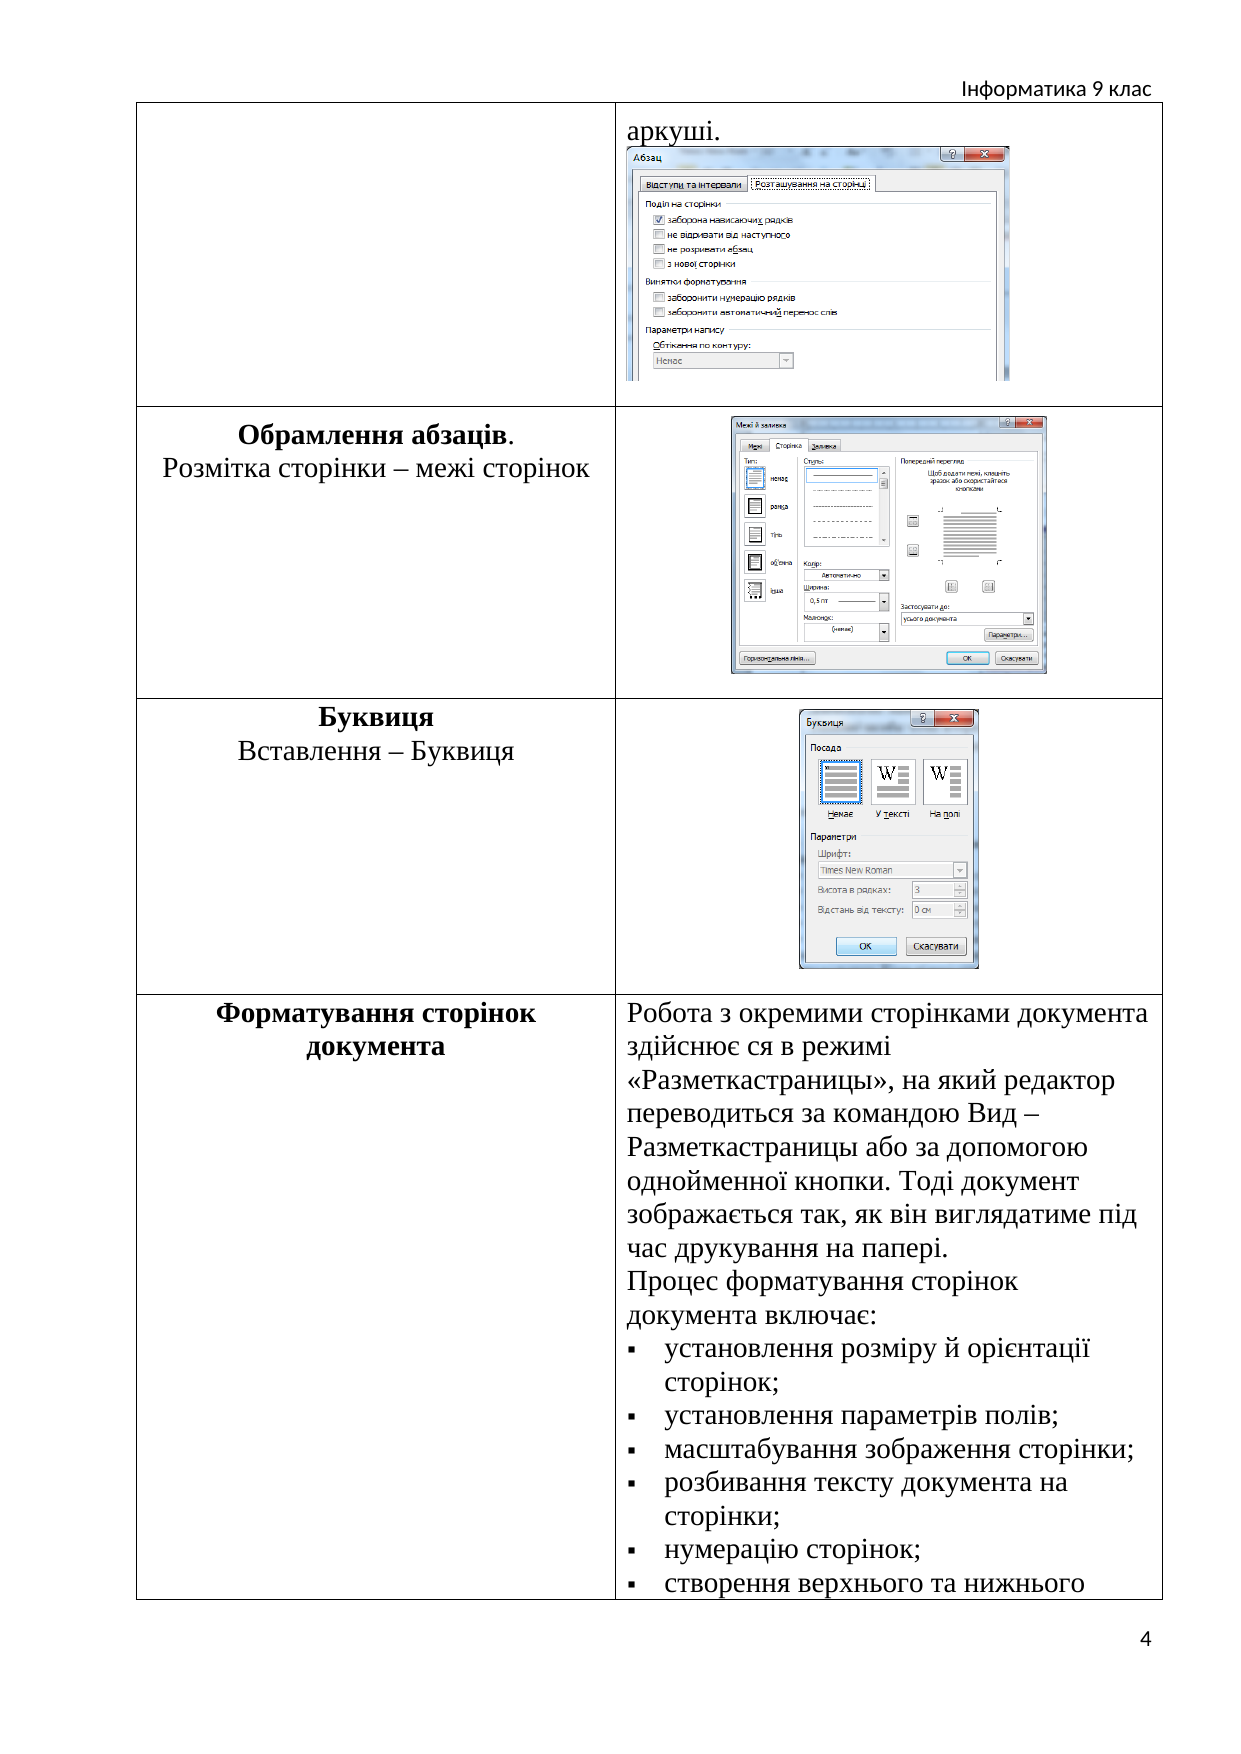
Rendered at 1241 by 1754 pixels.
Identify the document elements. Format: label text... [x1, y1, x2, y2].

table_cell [616, 103, 1162, 406]
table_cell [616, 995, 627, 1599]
picture [626, 146, 1010, 381]
picture [799, 709, 979, 969]
picture [731, 416, 1047, 674]
table_cell Обрамлення абзаців. Розмітка сторінки – межі сторінок [137, 407, 615, 698]
table_cell [616, 699, 1162, 994]
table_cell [137, 995, 615, 1599]
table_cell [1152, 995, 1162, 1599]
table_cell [137, 103, 615, 406]
table_cell [616, 407, 1162, 698]
table_cell Буквиця Вставлення – Буквиця [137, 699, 615, 994]
